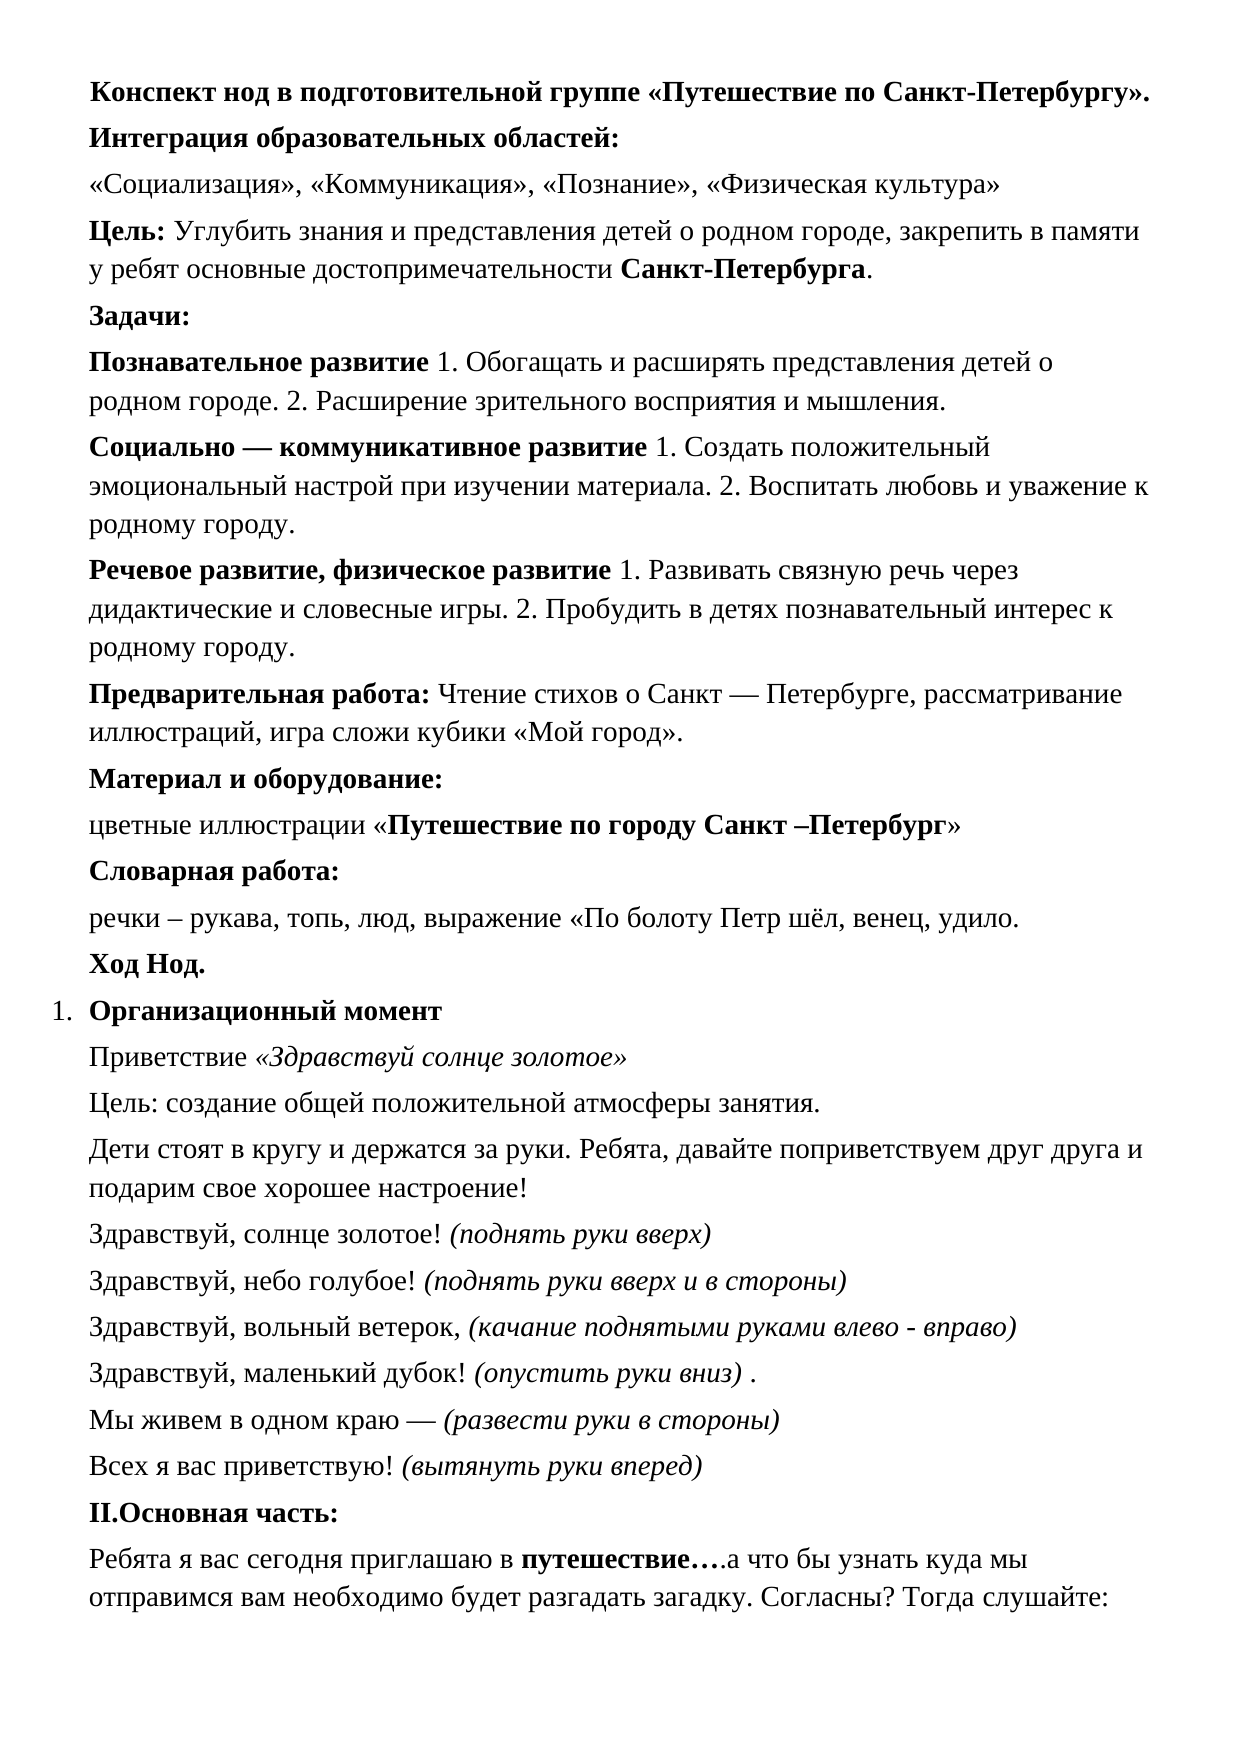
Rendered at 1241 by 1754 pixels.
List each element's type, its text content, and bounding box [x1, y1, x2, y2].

text Здравствуй, небо голубое! (поднять руки вверх и в стороны) [88, 1263, 1152, 1296]
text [88, 1541, 1152, 1613]
text Здравствуй, маленький дубок! (опустить руки вниз) . [88, 1356, 1152, 1389]
text Дети стоят в кругу и держатся за руки. Ребята, давайте поприветствуем друг друга и подарим свое хорошее настроение! [88, 1132, 1152, 1204]
text цветные иллюстрации «Путешествие по городу Санкт –Петербург» [88, 807, 1152, 841]
text Словарная работа: [88, 853, 1152, 887]
text Цель: создание общей положительной атмосферы занятия. [88, 1085, 1152, 1119]
text Предварительная работа: Чтение стихов о Санкт — Петербурге, рассматривание иллюстраций, игра сложи кубики «Мой город». [88, 676, 1152, 748]
text Здравствуй, вольный ветерок, (качание поднятыми руками влево - вправо) [88, 1309, 1152, 1343]
text Интеграция образовательных областей: [88, 120, 1152, 154]
text Речевое развитие, физическое развитие 1. Развивать связную речь через дидактические и словесные игры. 2. Пробудить в детях познавательный интерес к родному городу. [88, 552, 1152, 663]
text Всех я вас приветствую! (вытянуть руки вперед) [88, 1448, 1152, 1482]
text II.Основная часть: [88, 1495, 1152, 1528]
list Организационный момент [51, 993, 1152, 1026]
text Социально — коммуникативное развитие 1. Создать положительный эмоциональный настрой при изучении материала. 2. Воспитать любовь и уважение к родному городу. [88, 429, 1152, 540]
text Мы живем в одном краю — (развести руки в стороны) [88, 1402, 1152, 1436]
text Материал и оборудование: [88, 761, 1152, 794]
text речки – рукава, топь, люд, выражение «По болоту Петр шёл, венец, удило. [88, 900, 1152, 933]
text «Социализация», «Коммуникация», «Познание», «Физическая культура» [88, 167, 1152, 200]
text Задачи: [88, 298, 1152, 331]
text Цель: Углубить знания и представления детей о родном городе, закрепить в памяти у ребят основные достопримечательности Санкт-Петербурга. [88, 213, 1152, 285]
text Ход Нод. [88, 946, 1152, 980]
text Познавательное развитие 1. Обогащать и расширять представления детей о родном городе. 2. Расширение зрительного восприятия и мышления. [88, 344, 1152, 416]
text Приветствие «Здравствуй солнце золотое» [88, 1039, 1152, 1072]
text Здравствуй, солнце золотое! (поднять руки вверх) [88, 1217, 1152, 1250]
